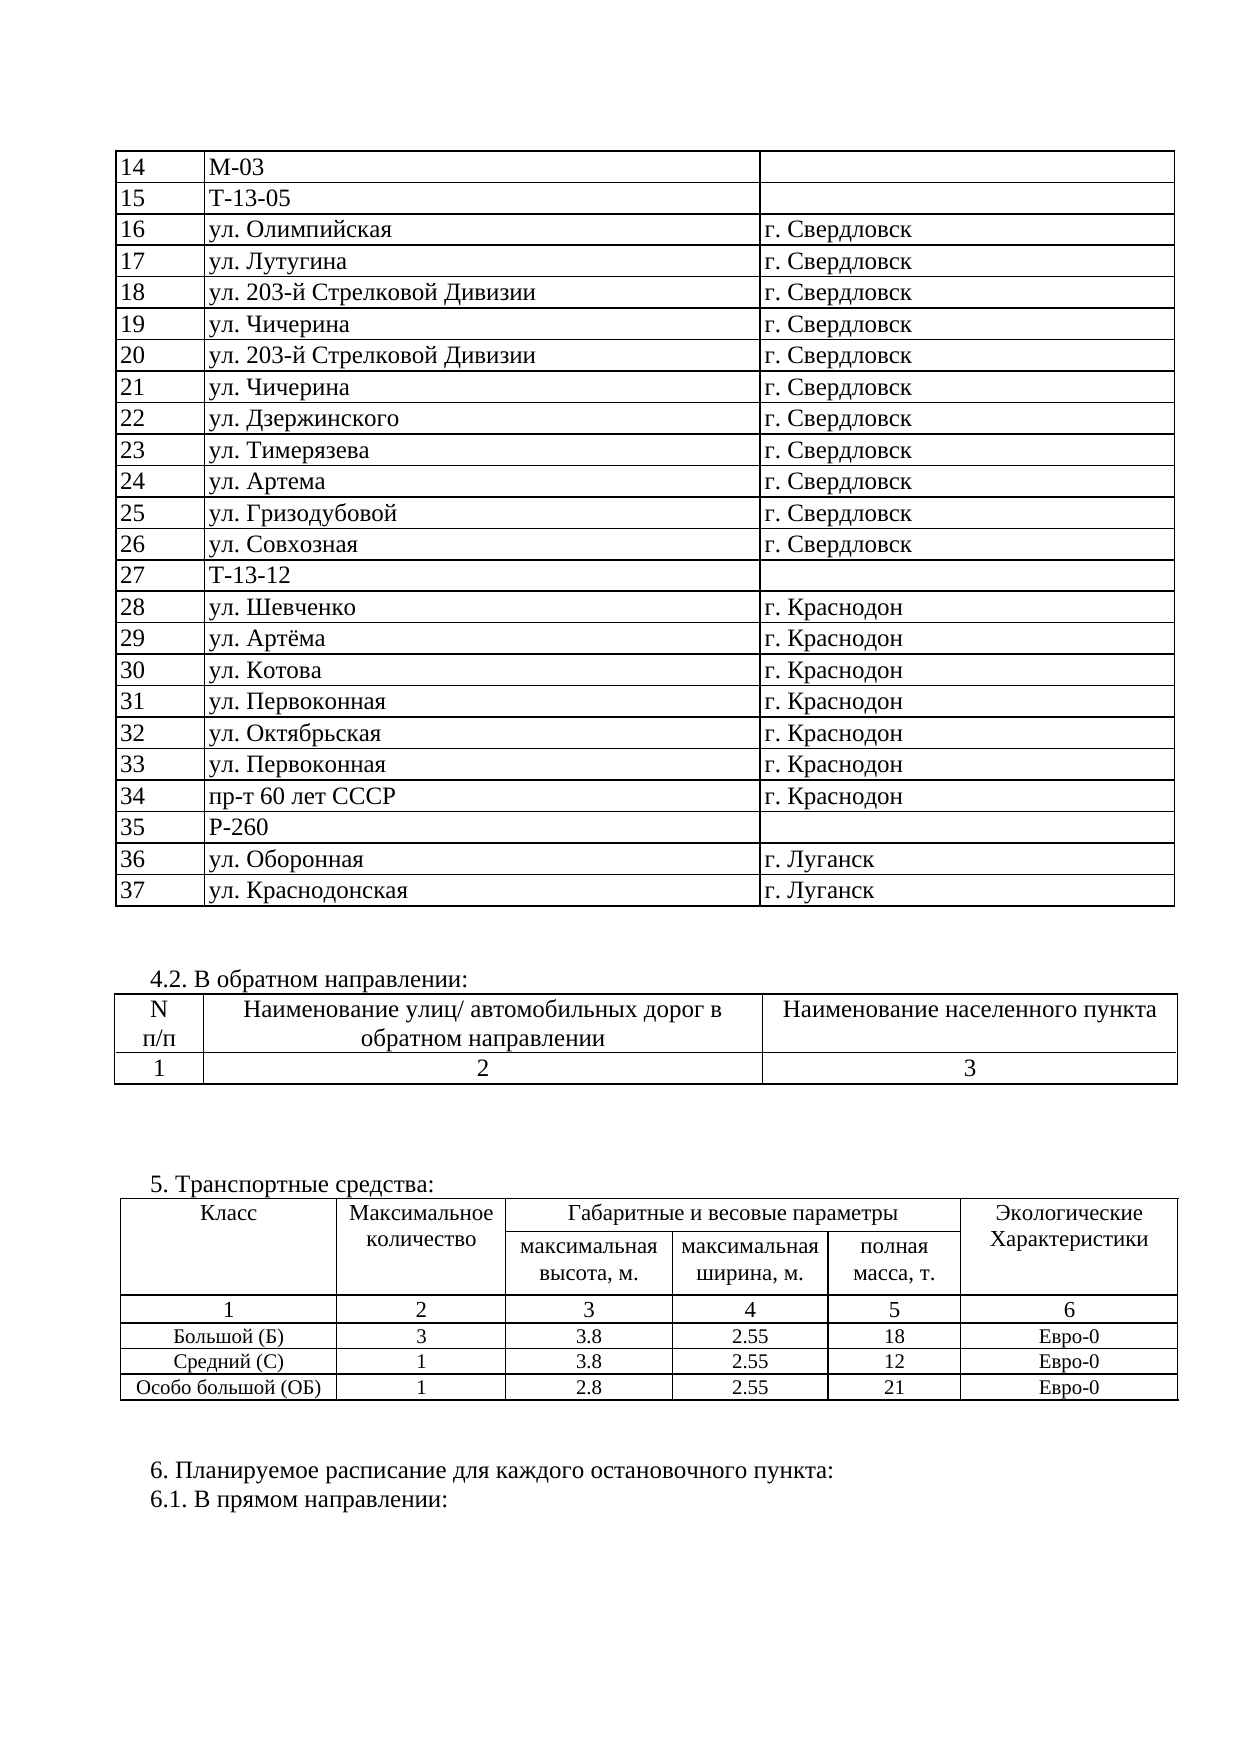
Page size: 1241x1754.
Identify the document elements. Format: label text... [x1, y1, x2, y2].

table_cell ул. Первоконная [205, 749, 759, 779]
table_cell г. Свердловск [761, 498, 1174, 527]
table_cell ул. Совхозная [205, 529, 759, 559]
table_cell 17 [117, 246, 204, 276]
table_cell Средний (С) [121, 1349, 336, 1373]
table_cell 33 [117, 749, 204, 779]
table_cell 3.8 [506, 1324, 672, 1348]
table_cell М-03 [205, 152, 759, 181]
table_header Габаритные и весовые параметры [506, 1199, 960, 1231]
table_cell 18 [829, 1324, 960, 1348]
table_cell г. Краснодон [761, 655, 1174, 685]
text 5. Транспортные средства: [150, 1169, 1090, 1197]
table_cell 1 [337, 1349, 505, 1373]
table_cell ул. Чичерина [205, 372, 759, 402]
table_header Наименование населенного пункта [763, 995, 1177, 1052]
table_cell ул. Гризодубовой [205, 498, 759, 527]
table_cell максимальная ширина, м. [673, 1232, 827, 1294]
table_cell 3.8 [506, 1349, 672, 1373]
text 6. Планируемое расписание для каждого остановочного пункта: [150, 1456, 1090, 1484]
table_cell 2.55 [673, 1375, 827, 1399]
table_cell 2.55 [673, 1324, 827, 1348]
table_cell [761, 561, 1174, 590]
table_cell 21 [829, 1375, 960, 1399]
table_cell ул. Котова [205, 655, 759, 685]
table_cell г. Краснодон [761, 718, 1174, 748]
table_cell ул. 203-й Стрелковой Дивизии [205, 277, 759, 307]
table_cell г. Свердловск [761, 215, 1174, 244]
table_cell ул. Чичерина [205, 309, 759, 339]
table_cell Евро-0 [961, 1375, 1177, 1399]
table_cell 2.8 [506, 1375, 672, 1399]
table_cell г. Свердловск [761, 340, 1174, 370]
table_cell 24 [117, 466, 204, 496]
table_cell г. Свердловск [761, 277, 1174, 307]
table_cell 26 [117, 529, 204, 559]
table_cell 21 [117, 372, 204, 402]
table_cell [761, 183, 1174, 213]
table_header Наименование улиц/ автомобильных дорог в обратном направлении [204, 995, 762, 1052]
table_cell г. Луганск [761, 875, 1174, 905]
table_cell 14 [117, 152, 204, 181]
table_cell ул. Дзержинского [205, 403, 759, 433]
table_cell г. Краснодон [761, 623, 1174, 653]
table_cell 3 [763, 1052, 1177, 1083]
table_cell 4 [673, 1296, 827, 1322]
text 6.1. В прямом направлении: [150, 1484, 1090, 1513]
table_cell 3 [506, 1296, 672, 1322]
table_cell ул. Первоконная [205, 686, 759, 716]
table_cell 32 [117, 718, 204, 748]
table_cell 5 [829, 1296, 960, 1322]
table_cell 31 [117, 686, 204, 716]
table_cell 16 [117, 215, 204, 244]
table_cell г. Свердловск [761, 403, 1174, 433]
table_cell г. Свердловск [761, 466, 1174, 496]
table_cell г. Краснодон [761, 686, 1174, 716]
table_cell 25 [117, 498, 204, 527]
table_cell ул. Октябрьская [205, 718, 759, 748]
table_cell 18 [117, 277, 204, 307]
table_cell 1 [337, 1375, 505, 1399]
table_cell ул. Оборонная [205, 844, 759, 873]
table_cell 30 [117, 655, 204, 685]
table_cell 37 [117, 875, 204, 905]
table_cell 35 [117, 812, 204, 842]
table_cell г. Краснодон [761, 592, 1174, 622]
table_cell полная масса, т. [829, 1232, 960, 1294]
table_cell 2.55 [673, 1349, 827, 1373]
table_cell г. Свердловск [761, 246, 1174, 276]
table_cell 15 [117, 183, 204, 213]
table_cell пр-т 60 лет СССР [205, 781, 759, 811]
table_cell ул. Шевченко [205, 592, 759, 622]
table_cell Евро-0 [961, 1324, 1177, 1348]
table_cell Евро-0 [961, 1349, 1177, 1373]
table_cell Т-13-12 [205, 561, 759, 590]
table_header Экологические Характеристики [961, 1199, 1177, 1294]
table_cell ул. Тимерязева [205, 435, 759, 464]
table_cell 12 [829, 1349, 960, 1373]
table_cell г. Луганск [761, 844, 1174, 873]
table_cell г. Свердловск [761, 529, 1174, 559]
table_cell [761, 812, 1174, 842]
table_cell Р-260 [205, 812, 759, 842]
table_header N п/п [115, 995, 203, 1052]
table_cell 1 [115, 1053, 203, 1083]
table_cell ул. Лутугина [205, 246, 759, 276]
table_cell Т-13-05 [205, 183, 759, 213]
table_cell 28 [117, 592, 204, 622]
table_cell Особо большой (ОБ) [121, 1375, 336, 1399]
table_cell 34 [117, 781, 204, 811]
table_cell 20 [117, 340, 204, 370]
text 4.2. В обратном направлении: [150, 964, 1090, 993]
table_cell г. Краснодон [761, 749, 1174, 779]
table_cell 19 [117, 309, 204, 339]
table_cell [761, 152, 1174, 181]
table_cell г. Свердловск [761, 372, 1174, 402]
table_cell ул. Краснодонская [205, 875, 759, 905]
table_cell ул. 203-й Стрелковой Дивизии [205, 340, 759, 370]
table_header Максимальное количество [337, 1199, 505, 1294]
table_cell 3 [337, 1324, 505, 1348]
table_cell ул. Артема [205, 466, 759, 496]
table_cell Большой (Б) [121, 1324, 336, 1348]
table_cell 29 [117, 623, 204, 653]
table_cell ул. Олимпийская [205, 215, 759, 244]
table_cell г. Свердловск [761, 309, 1174, 339]
table_cell 2 [337, 1296, 505, 1322]
table_cell 27 [117, 561, 204, 590]
table_cell 1 [121, 1296, 336, 1322]
table_cell г. Краснодон [761, 781, 1174, 811]
table_cell г. Свердловск [761, 435, 1174, 464]
table_cell 22 [117, 403, 204, 433]
table_cell 6 [961, 1296, 1177, 1322]
table_header Класс [121, 1199, 336, 1294]
table_cell 23 [117, 435, 204, 464]
table_cell 2 [204, 1053, 762, 1083]
table_cell 36 [117, 844, 204, 873]
table_cell ул. Артёма [205, 623, 759, 653]
table_cell максимальная высота, м. [506, 1232, 672, 1294]
